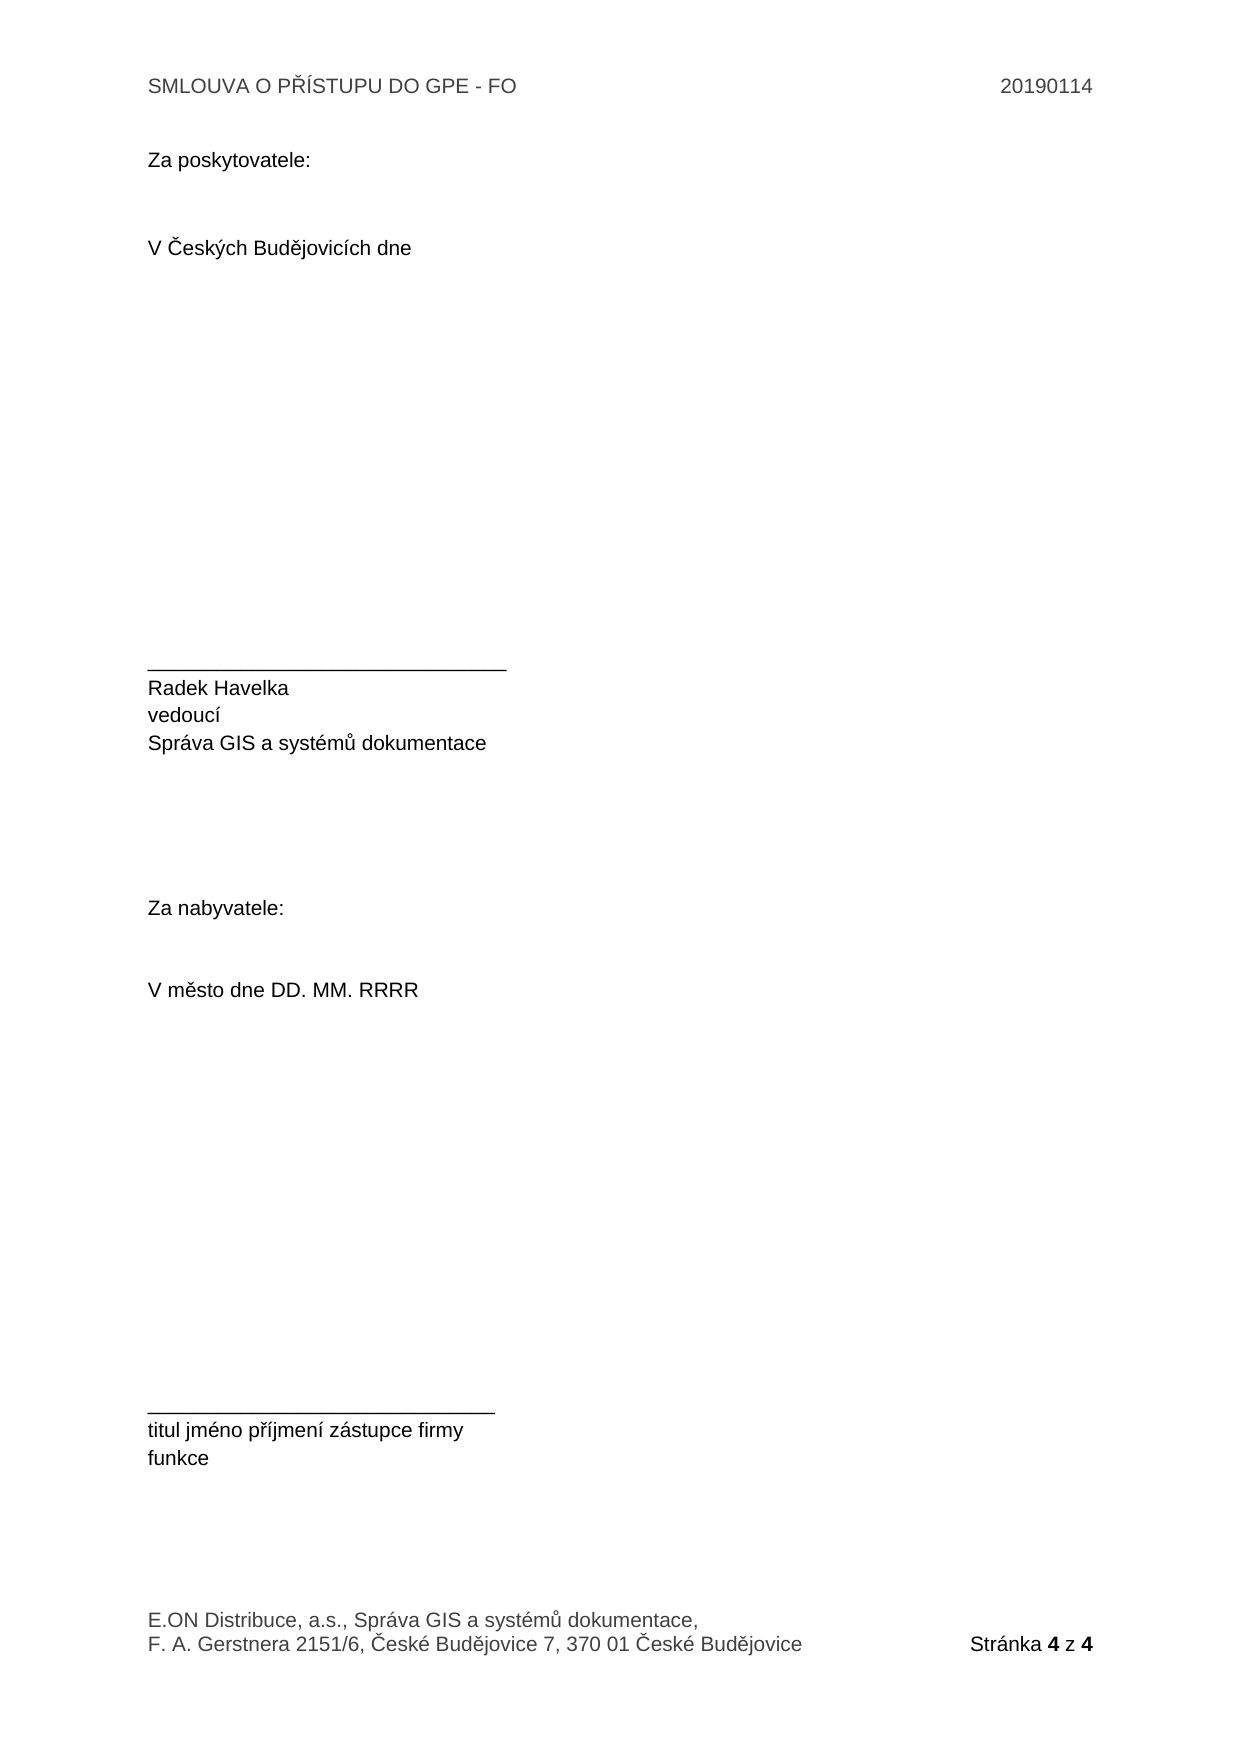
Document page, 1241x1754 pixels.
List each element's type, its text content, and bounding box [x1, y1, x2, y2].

text V město dne DD. MM. RRRR [148, 978, 1092, 1002]
text ______________________________ [148, 1391, 1092, 1415]
text Radek Havelka [148, 676, 1092, 700]
text Za nabyvatele: [148, 896, 1092, 920]
text V Českých Budějovicích dne [148, 236, 1092, 260]
text funkce [148, 1446, 1092, 1470]
text titul jméno příjmení zástupce firmy [148, 1418, 1092, 1442]
text _______________________________ [148, 648, 1092, 672]
text vedoucí [148, 703, 1092, 727]
text Za poskytovatele: [148, 148, 1092, 172]
text Správa GIS a systémů dokumentace [148, 731, 1092, 755]
